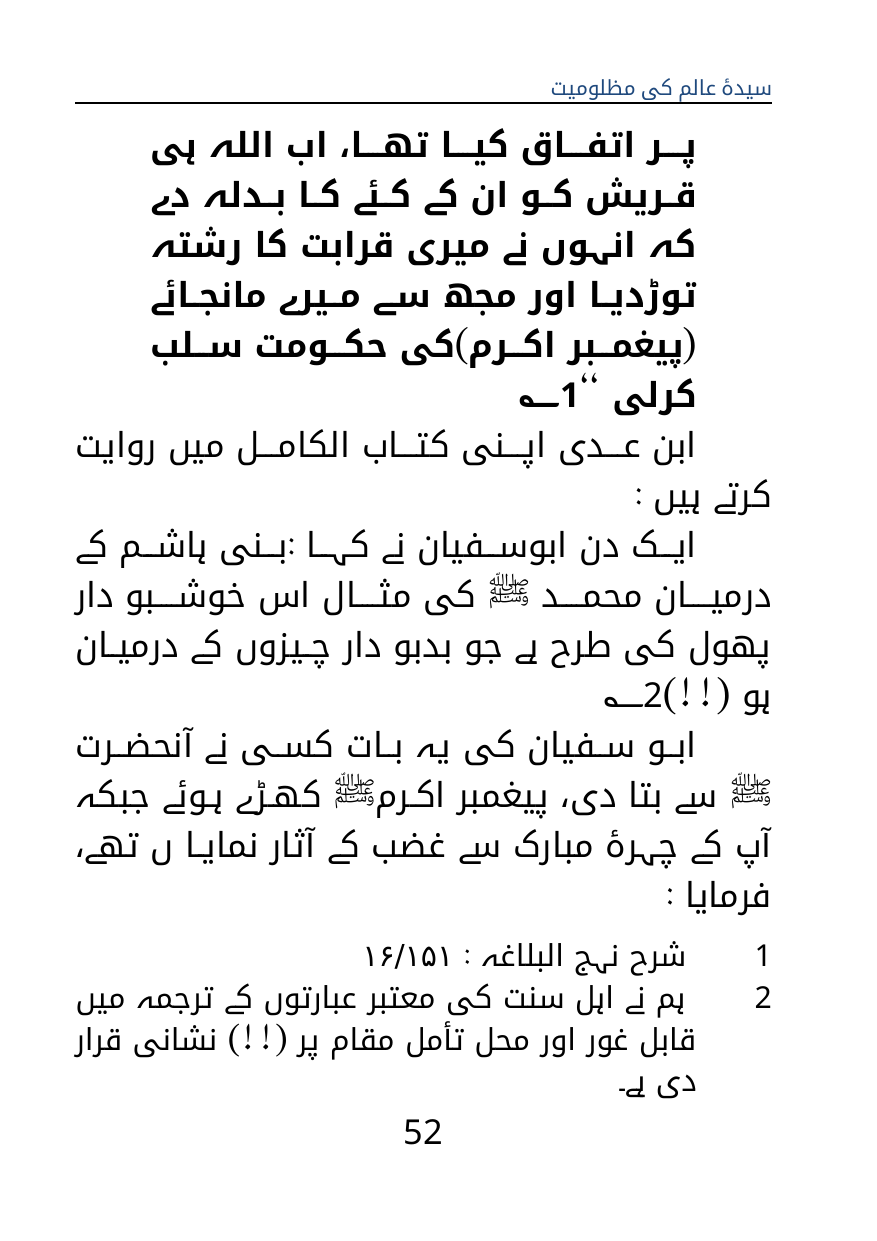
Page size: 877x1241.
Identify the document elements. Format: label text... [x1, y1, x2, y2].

text ایک دن ابوسفیان نے کہا :بنی ہاشم کے درمیان محمد ﷺ کی مثال اس خوشبو دار پھول کی طرح ہے جو بدبو دار چیزوں کے درمیان ہو (!!)؎ [75, 517, 772, 717]
text ابو سفیان کی یہ بات کسی نے آنحضرت ﷺ سے بتا دی، پیغمبر اکرمﷺ کھڑے ہوئے جبکہ آپ کے چہرۂ مبارک سے غضب کے آثار نمایا ں تھے، فرمایا : [75, 717, 772, 917]
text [150, 117, 697, 417]
text ابن عدی اپنی کتاب الکامل میں روایت کرتے ہیں : [75, 417, 772, 517]
